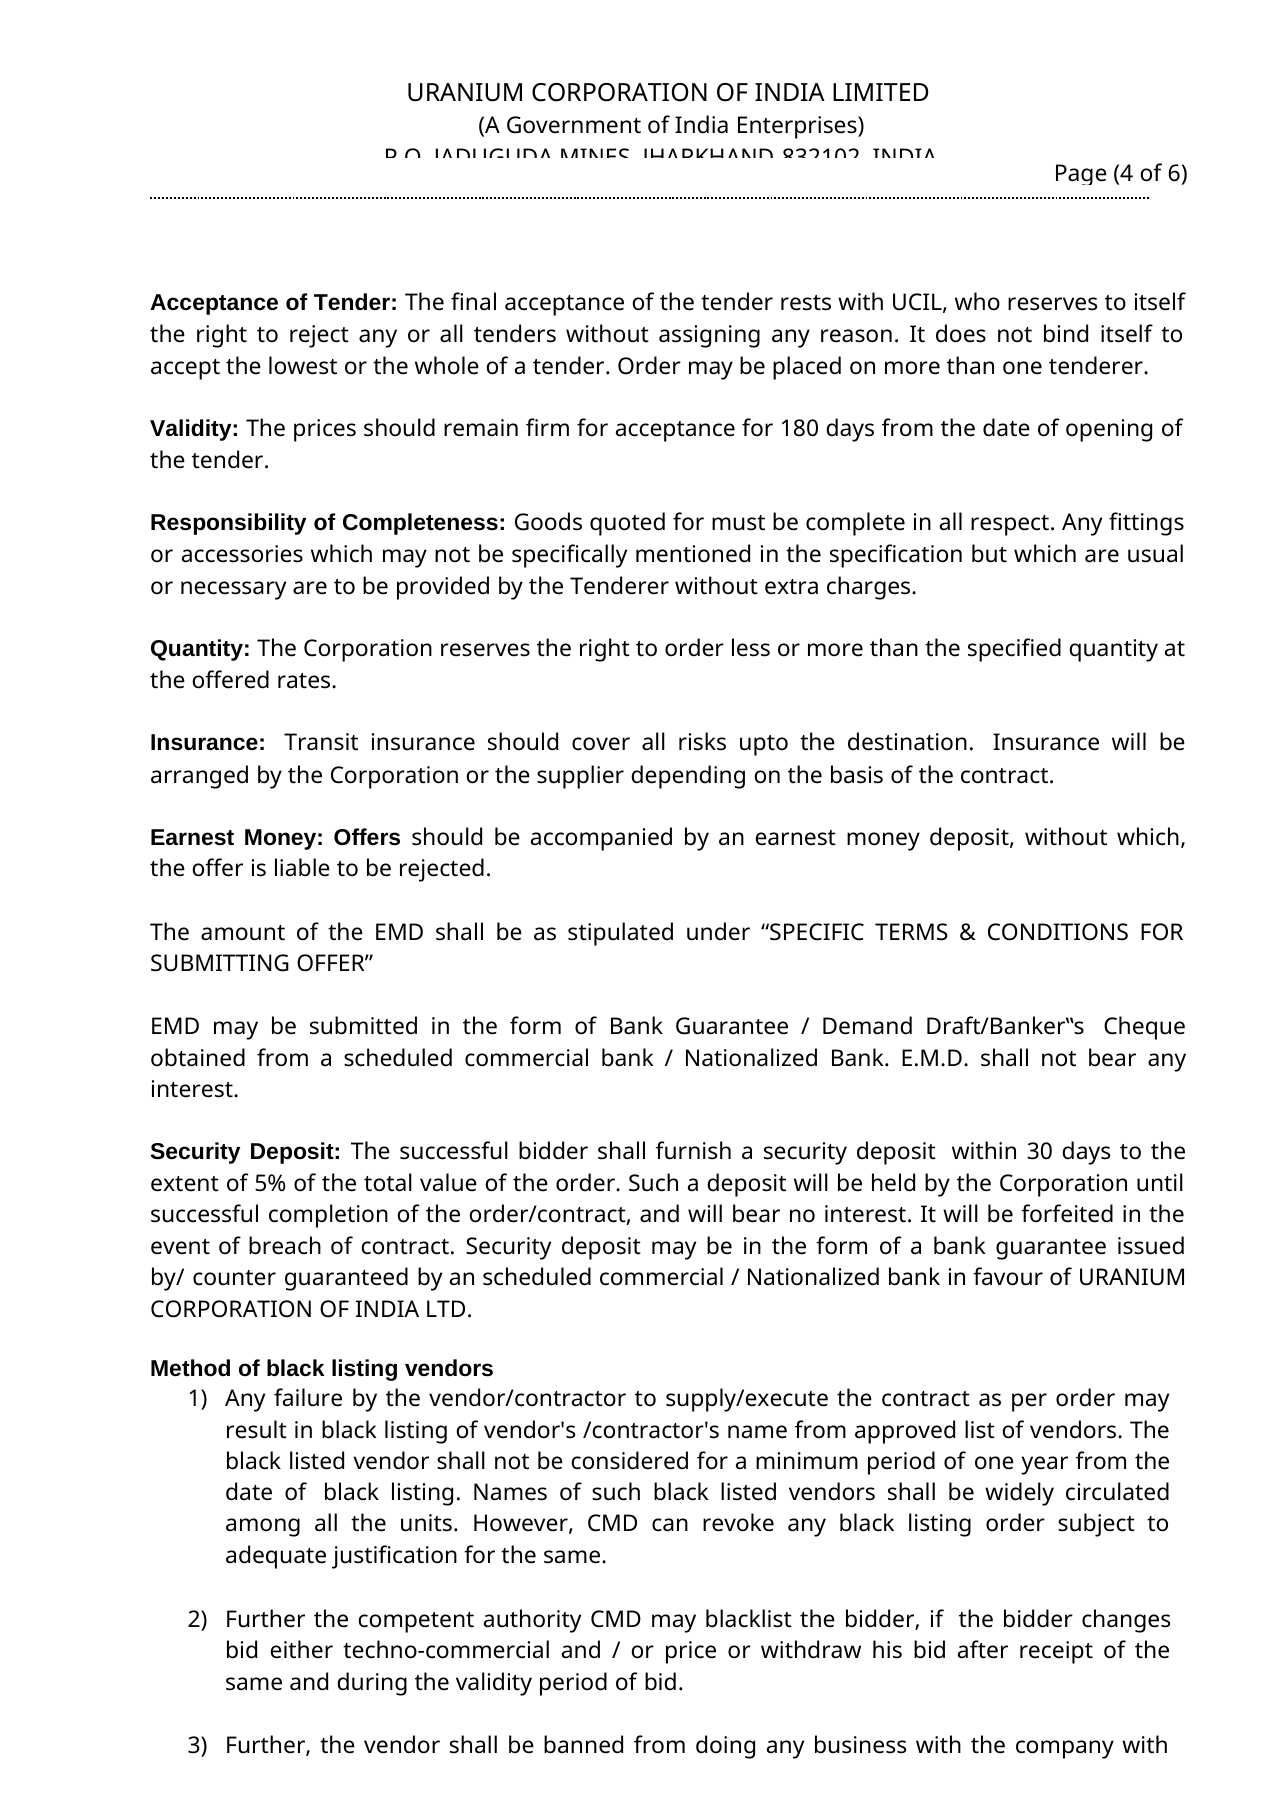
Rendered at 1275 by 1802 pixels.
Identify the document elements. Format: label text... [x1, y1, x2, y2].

subtitle Method of black listing vendors [150, 1355, 1217, 1381]
text Security Deposit: The successful bidder shall furnish a security deposit within 30 days to the extent of 5% of the total value of the order. Such a deposit will be held by the Corporation until successful completion of the order/contract, and will bear no interest. It will be forfeited in the event of breach of contract. Security deposit may be in the form of a bank guarantee issued by/ counter guaranteed by an scheduled commercial / Nationalized bank in favour of URANIUM CORPORATION OF INDIA LTD. [150, 1135, 1186, 1324]
text Earnest Money: Offers should be accompanied by an earnest money deposit, without which, the offer is liable to be rejected. [150, 821, 1186, 883]
list Further the competent authority CMD may blacklist the bidder, if the bidder changes bid either techno-commercial and / or price or withdraw his bid after receipt of the same and during the validity period of bid. [187, 1603, 1171, 1697]
text Quantity: The Corporation reserves the right to order less or more than the specified quantity at the offered rates. [150, 632, 1186, 695]
text The amount of the EMD shall be as stipulated under “SPECIFIC TERMS & CONDITIONS FOR SUBMITTING OFFER” [150, 916, 1185, 978]
list Any failure by the vendor/contractor to supply/execute the contract as per order may result in black listing of vendor's /contractor's name from approved list of vendors. The black listed vendor shall not be considered for a minimum period of one year from the date of black listing. Names of such black listed vendors shall be widely circulated among all the units. However, CMD can revoke any black listing order subject to adequate justification for the same. [187, 1382, 1171, 1570]
text Validity: The prices should remain firm for acceptance for 180 days from the date of opening of the tender. [150, 412, 1185, 476]
text EMD may be submitted in the form of Bank Guarantee / Demand Draft/Banker‟s Cheque obtained from a scheduled commercial bank / Nationalized Bank. E.M.D. shall not bear any interest. [150, 1010, 1186, 1104]
text Insurance: Transit insurance should cover all risks upto the destination. Insurance will be arranged by the Corporation or the supplier depending on the basis of the contract. [150, 726, 1186, 790]
text Acceptance of Tender: The final acceptance of the tender rests with UCIL, who reserves to itself the right to reject any or all tenders without assigning any reason. It does not bind itself to accept the lowest or the whole of a tender. Order may be placed on more than one tenderer. [150, 286, 1185, 381]
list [187, 1729, 1171, 1760]
text Responsibility of Completeness: Goods quoted for must be complete in all respect. Any fittings or accessories which may not be specifically mentioned in the specification but which are usual or necessary are to be provided by the Tenderer without extra charges. [150, 506, 1186, 601]
